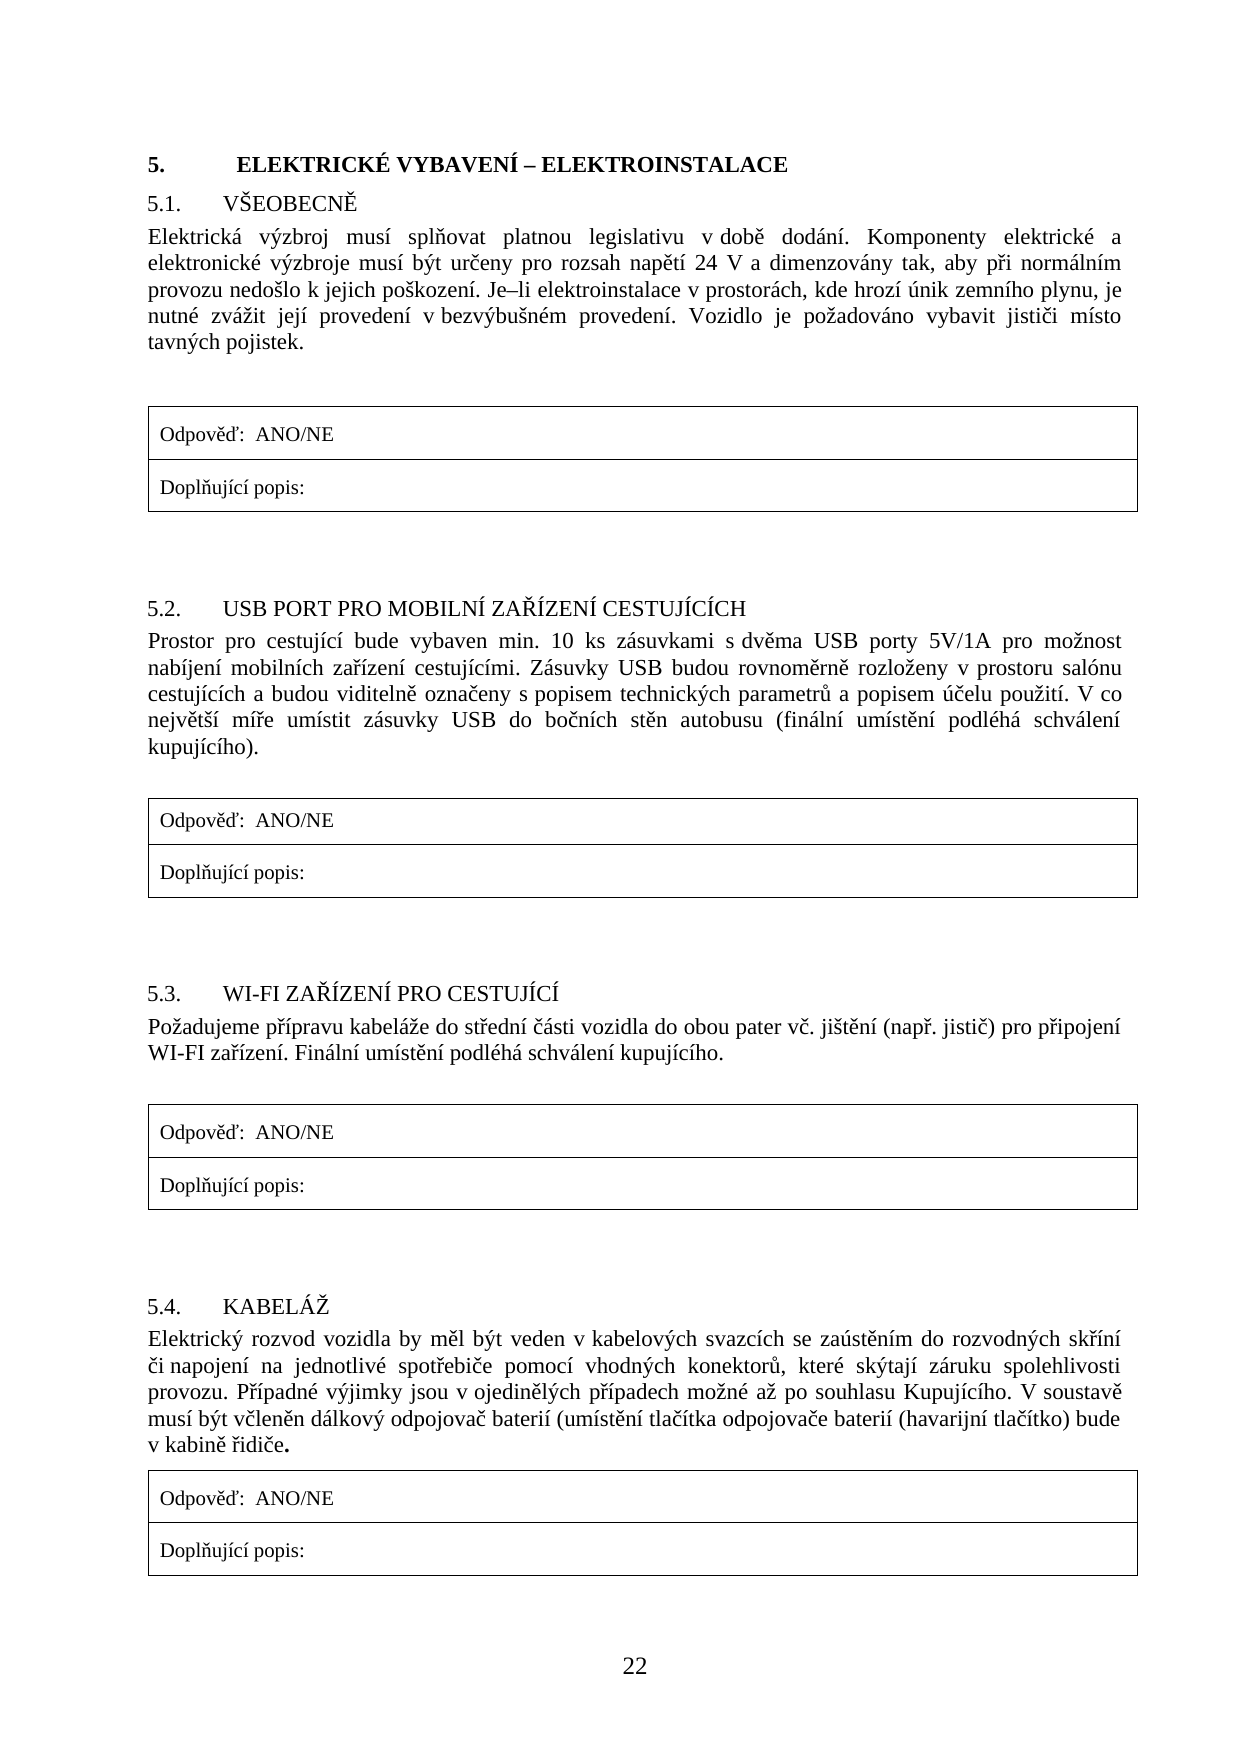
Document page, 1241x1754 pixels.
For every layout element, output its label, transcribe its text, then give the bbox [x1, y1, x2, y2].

subtitle USB port pro mobilní zařízení cestujících [147, 595, 1122, 621]
table_cell Doplňující popis: [149, 1523, 1137, 1575]
subtitle Všeobecně [147, 190, 1122, 217]
table_cell Doplňující popis: [149, 845, 1137, 897]
table_header Odpověď: ANO/NE [149, 407, 1137, 459]
table_header Odpověď: ANO/NE [149, 1105, 1137, 1157]
table_header Odpověď: ANO/NE [149, 1471, 1137, 1522]
subtitle Kabeláž [147, 1293, 1122, 1319]
text Elektrická výzbroj musí splňovat platnou legislativu v době dodání. Komponenty elektrické a elektronické výzbroje musí být určeny pro rozsah napětí 24 V a dimenzovány tak, aby při normálním provozu nedošlo k jejich poškození. Je–li elektroinstalace v prostorách, kde hrozí únik zemního plynu, je nutné zvážit její provedení v bezvýbušném provedení. Vozidlo je požadováno vybavit jističi místo tavných pojistek. [148, 223, 1122, 355]
table_header Odpověď: ANO/NE [149, 799, 1137, 844]
text Požadujeme přípravu kabeláže do střední části vozidla do obou pater vč. jištění (např. jistič) pro připojení WI-FI zařízení. Finální umístění podléhá schválení kupujícího. [148, 1013, 1122, 1066]
table_cell Doplňující popis: [149, 460, 1137, 511]
subtitle WI-FI ZAŘÍZENÍ PRO CESTUJÍCÍ [147, 980, 1122, 1007]
text Elektrický rozvod vozidla by měl být veden v kabelových svazcích se zaústěním do rozvodných skříní či napojení na jednotlivé spotřebiče pomocí vhodných konektorů, které skýtají záruku spolehlivosti provozu. Případné výjimky jsou v ojedinělých případech možné až po souhlasu Kupujícího. V soustavě musí být včleněn dálkový odpojovač baterií (umístění tlačítka odpojovače baterií (havarijní tlačítko) bude v kabině řidiče. [148, 1326, 1122, 1457]
subtitle Elektrické vybavení – elektroinstalace [148, 152, 1122, 178]
table_cell Doplňující popis: [149, 1158, 1137, 1209]
text Prostor pro cestující bude vybaven min. 10 ks zásuvkami s dvěma USB porty 5V/1A pro možnost nabíjení mobilních zařízení cestujícími. Zásuvky USB budou rovnoměrně rozloženy v prostoru salónu cestujících a budou viditelně označeny s popisem technických parametrů a popisem účelu použití. V co největší míře umístit zásuvky USB do bočních stěn autobusu (finální umístění podléhá schválení kupujícího). [148, 627, 1122, 759]
